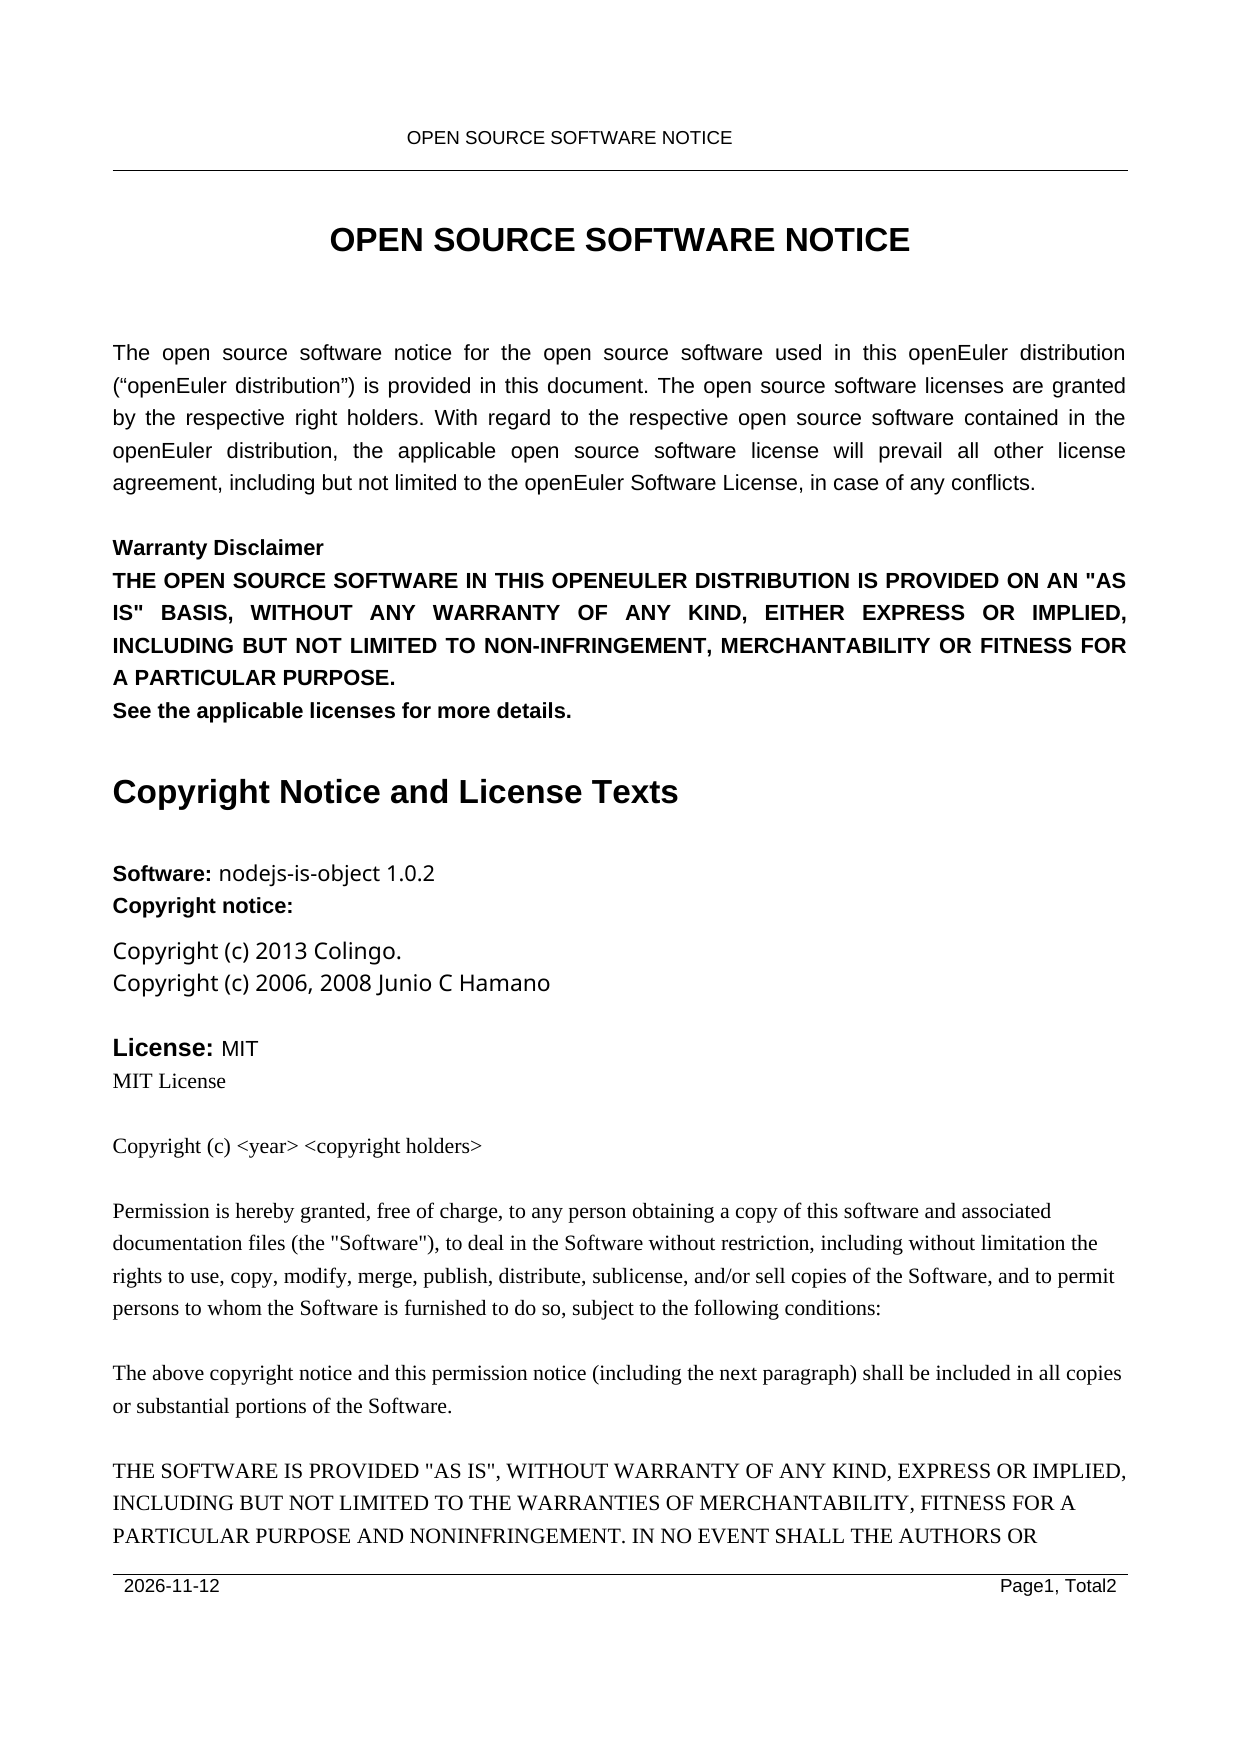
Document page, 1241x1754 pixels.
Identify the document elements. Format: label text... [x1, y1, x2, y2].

title Software: nodejs-is-object 1.0.2 [112, 856, 1128, 889]
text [112, 1064, 1128, 1551]
text The open source software notice for the open source software used in this openEuler distribution (“openEuler distribution”) is provided in this document. The open source software licenses are granted by the respective right holders. With regard to the respective open source software contained in the openEuler distribution, the applicable open source software license will prevail all other license agreement, including but not limited to the openEuler Software License, in case of any conflicts. [112, 336, 1128, 499]
text Copyright Notice and License Texts [112, 759, 1128, 824]
text License: MIT [112, 1031, 1128, 1064]
text Warranty Disclaimer [112, 531, 1128, 564]
text Copyright notice: [112, 889, 1128, 921]
text THE OPEN SOURCE SOFTWARE IN THIS OPENEULER DISTRIBUTION IS PROVIDED ON AN "AS IS" BASIS, WITHOUT ANY WARRANTY OF ANY KIND, EITHER EXPRESS OR IMPLIED, INCLUDING BUT NOT LIMITED TO NON-INFRINGEMENT, MERCHANTABILITY OR FITNESS FOR A PARTICULAR PURPOSE. See the applicable licenses for more details. [112, 564, 1128, 726]
text Copyright (c) 2013 Colingo. Copyright (c) 2006, 2008 Junio C Hamano [112, 934, 1128, 1031]
text OPEN SOURCE SOFTWARE NOTICE [112, 206, 1128, 271]
